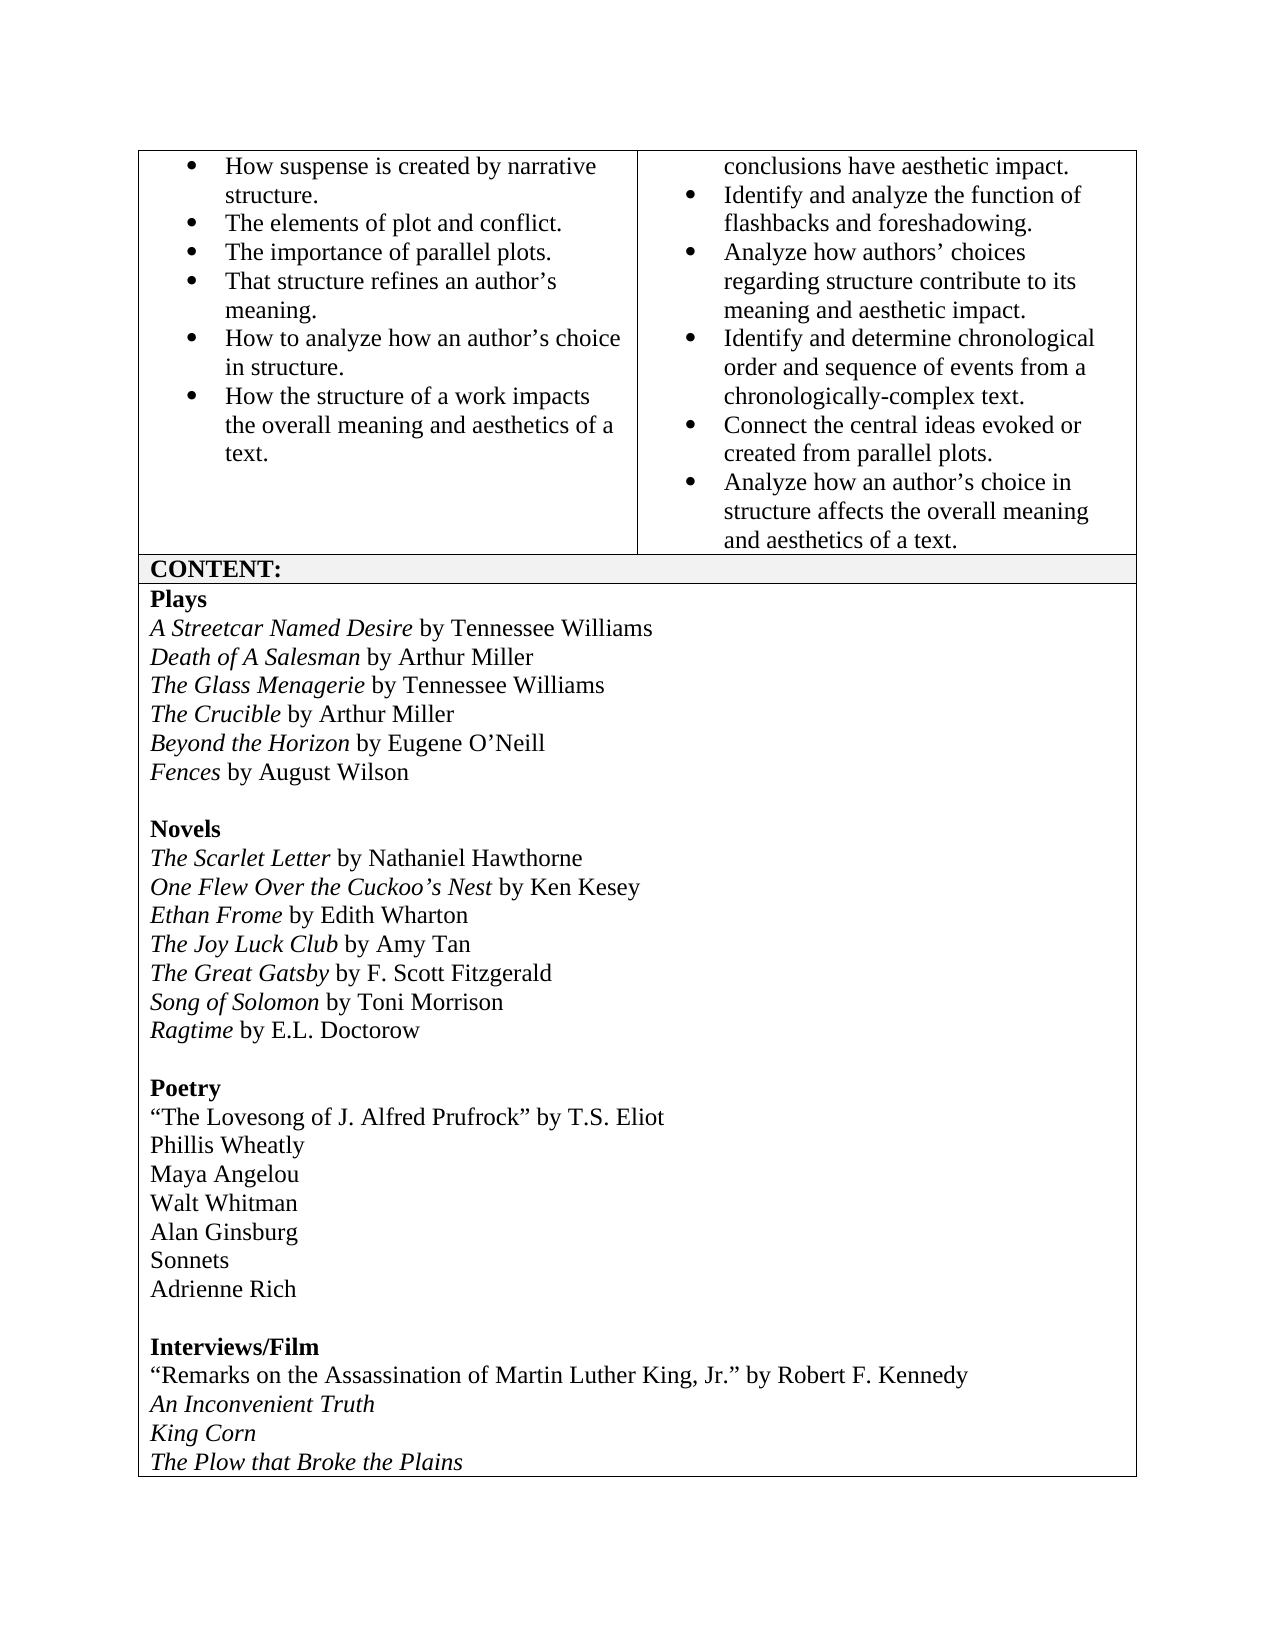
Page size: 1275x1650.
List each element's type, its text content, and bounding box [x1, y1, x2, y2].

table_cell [638, 151, 1136, 553]
table_cell CONTENT: [139, 555, 1136, 583]
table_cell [139, 584, 1136, 1476]
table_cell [139, 151, 637, 553]
